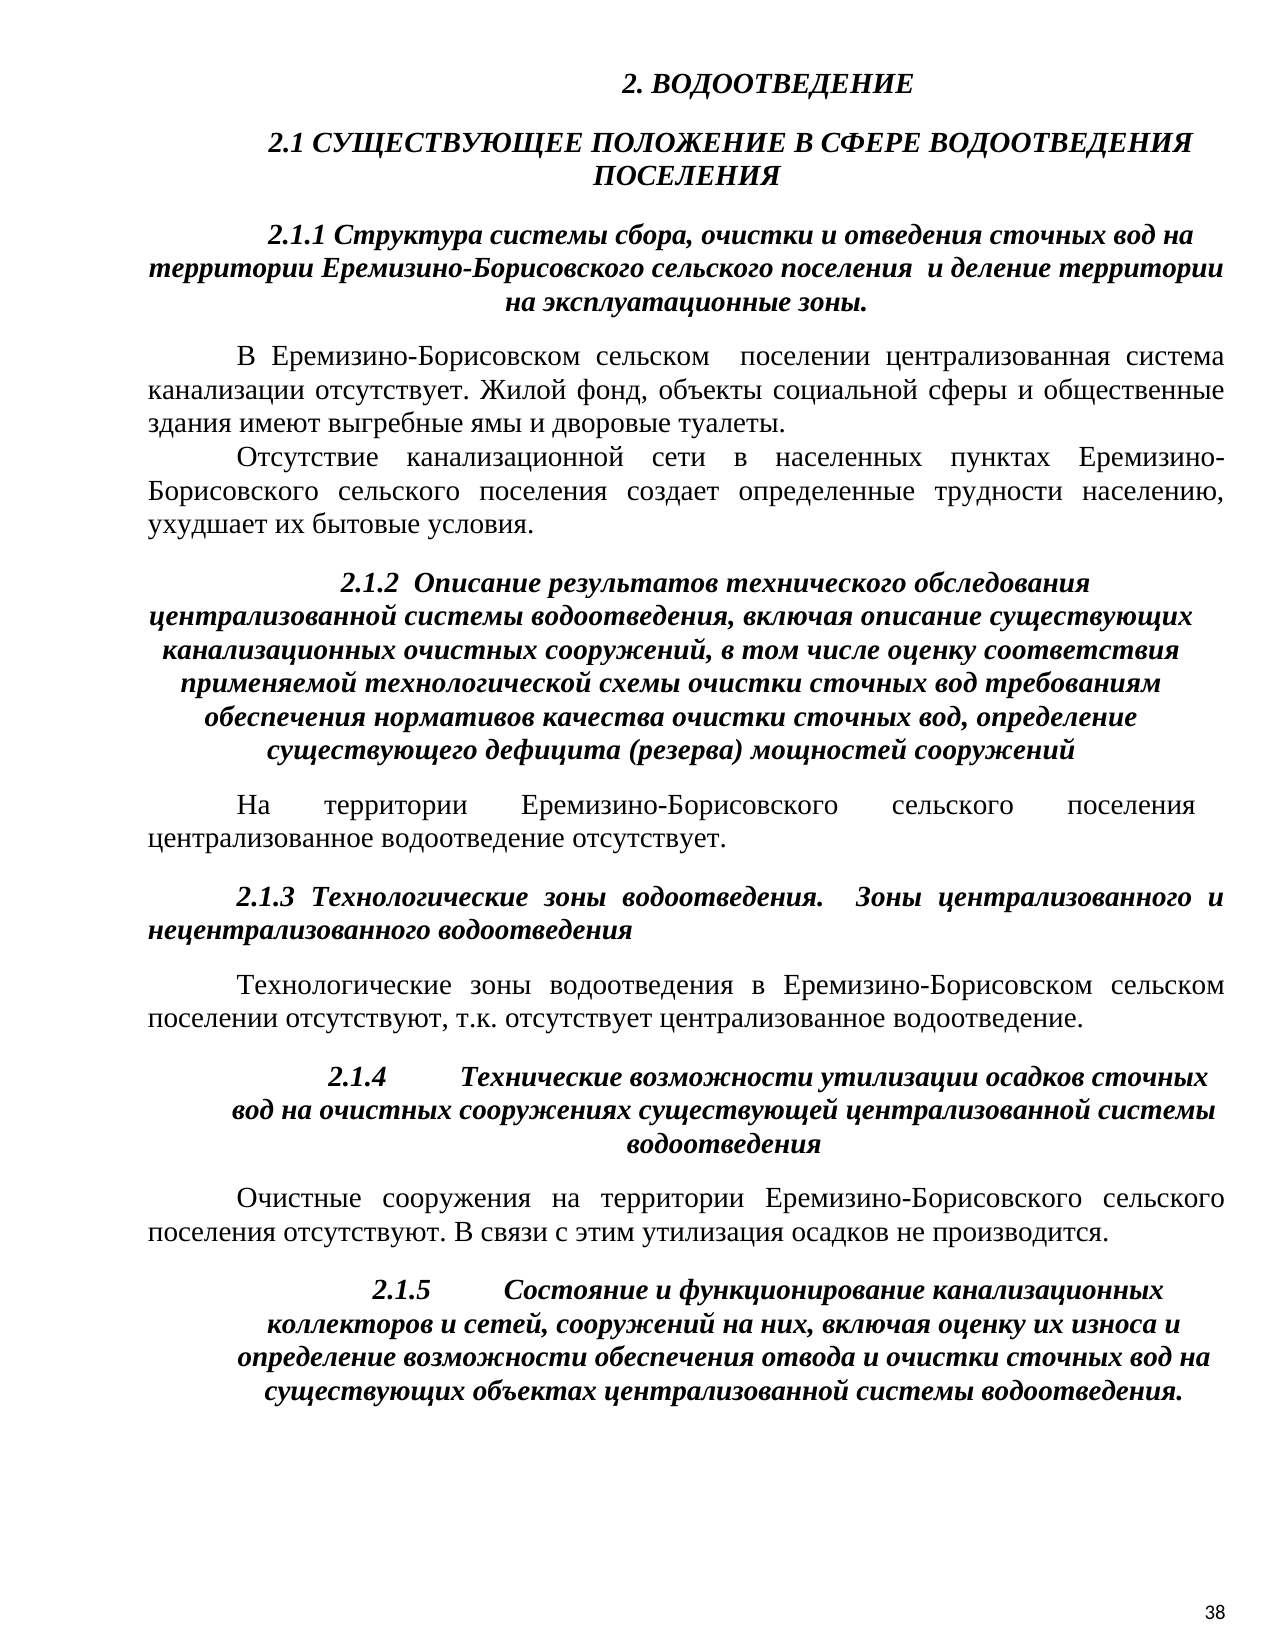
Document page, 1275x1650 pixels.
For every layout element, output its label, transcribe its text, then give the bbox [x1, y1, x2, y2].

text 2.1.2 Описание результатов технического обследования централизованной системы водоотведения, включая описание существующих канализационных очистных сооружений, в том числе оценку соответствия применяемой технологической схемы очистки сточных вод требованиям обеспечения нормативов качества очистки сточных вод, определение существующего дефицита (резерва) мощностей сооружений [148, 565, 1196, 766]
text 2.1.3 Технологические зоны водоотведения. Зоны централизованного и нецентрализованного водоотведения [148, 879, 1225, 946]
text 2.1 СУЩЕСТВУЮЩЕЕ ПОЛОЖЕНИЕ В СФЕРЕ ВОДООТВЕДЕНИЯ ПОСЕЛЕНИЯ [148, 125, 1225, 192]
text Очистные сооружения на территории Еремизино-Борисовского сельского поселения отсутствуют. В связи с этим утилизация осадков не производится. [148, 1180, 1225, 1247]
list Технические возможности утилизации осадков сточных вод на очистных сооружениях существующей централизованной системы водоотведения [223, 1059, 1225, 1159]
text Отсутствие канализационной сети в населенных пунктах Еремизино-Борисовского сельского поселения создает определенные трудности населению, ухудшает их бытовые условия. [148, 439, 1225, 540]
text В Еремизино-Борисовском сельском поселении централизованная система канализации отсутствует. Жилой фонд, объекты социальной сферы и общественные здания имеют выгребные ямы и дворовые туалеты. [148, 338, 1225, 439]
list Состояние и функционирование канализационных коллекторов и сетей, сооружений на них, включая оценку их износа и определение возможности обеспечения отвода и очистки сточных вод на существующих объектах централизованной системы водоотведения. [223, 1272, 1225, 1407]
text 2.1.1 Структура системы сбора, очистки и отведения сточных вод на территории Еремизино-Борисовского сельского поселения и деление территории на эксплуатационные зоны. [148, 217, 1225, 318]
text На территории Еремизино-Борисовского сельского поселения централизованное водоотведение отсутствует. [148, 787, 1196, 854]
text Технологические зоны водоотведения в Еремизино-Борисовском сельском поселении отсутствуют, т.к. отсутствует централизованное водоотведение. [148, 967, 1225, 1034]
text 2. ВОДООТВЕДЕНИЕ [223, 66, 1225, 100]
